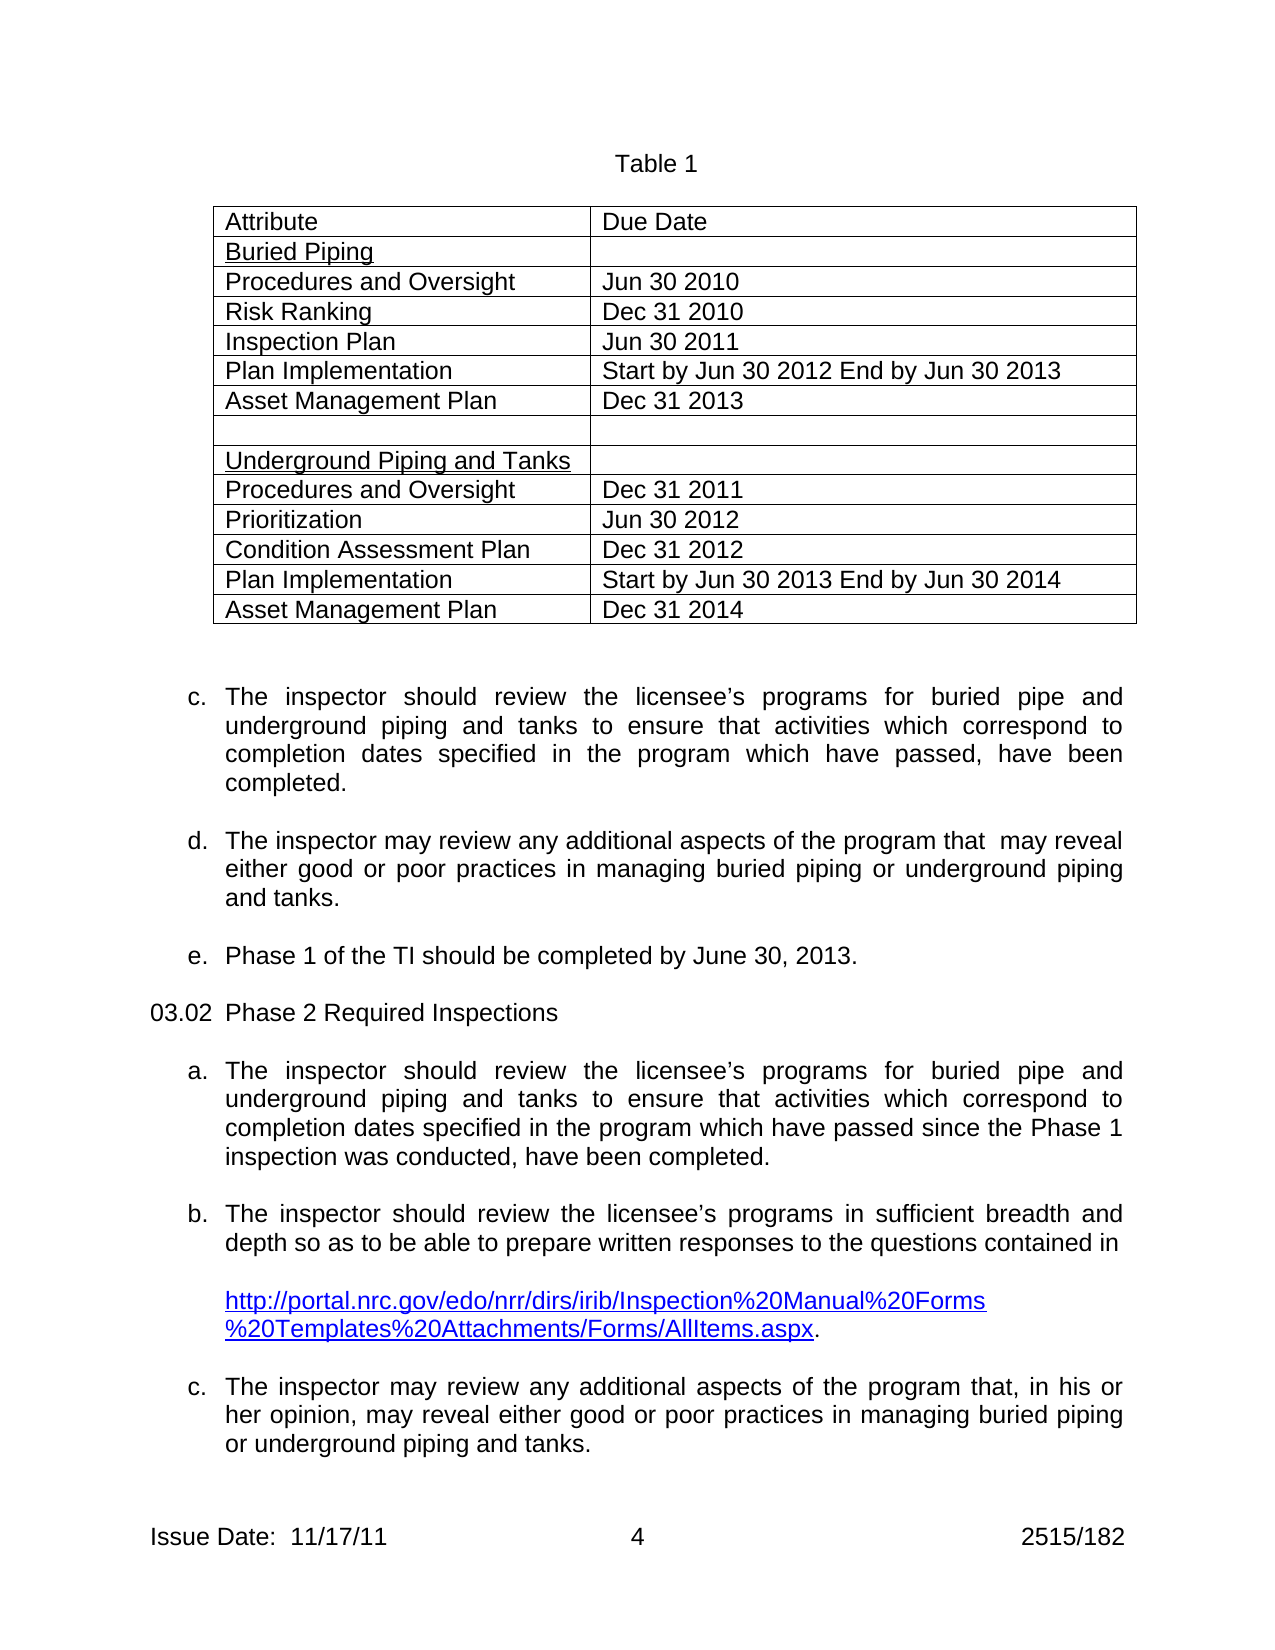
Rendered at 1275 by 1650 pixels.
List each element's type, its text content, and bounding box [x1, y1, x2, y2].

list b. The inspector should review the licensee’s programs in sufficient breadth and depth so as to be able to prepare written responses to the questions contained in [187, 1199, 1125, 1257]
table_cell [591, 446, 1136, 474]
table_cell Jun 30 2010 [591, 267, 1136, 296]
table_header Attribute [214, 207, 590, 236]
table_cell Dec 31 2011 [591, 475, 1136, 504]
table_cell Procedures and Oversight [214, 475, 590, 504]
text d. The inspector may review any additional aspects of the program that may reveal either good or poor practices in managing buried piping or underground piping and tanks. [187, 826, 1125, 912]
table_cell Inspection Plan [214, 326, 590, 355]
text Table 1 [187, 149, 1125, 177]
table_cell [591, 237, 1136, 266]
text 03.02 Phase 2 Required Inspections [150, 998, 1125, 1027]
table_cell Prioritization [214, 505, 590, 534]
table_header Due Date [591, 207, 1136, 236]
table_cell [591, 416, 1136, 444]
table_cell Jun 30 2011 [591, 326, 1136, 355]
text a. The inspector should review the licensee’s programs for buried pipe and underground piping and tanks to ensure that activities which correspond to completion dates specified in the program which have passed since the Phase 1 inspection was conducted, have been completed. [187, 1056, 1125, 1171]
table_cell Underground Piping and Tanks [214, 446, 590, 474]
text e. Phase 1 of the TI should be completed by June 30, 2013. [187, 941, 1125, 969]
table_cell Buried Piping [214, 237, 590, 266]
table_cell Dec 31 2013 [591, 386, 1136, 415]
text c. The inspector should review the licensee’s programs for buried pipe and underground piping and tanks to ensure that activities which correspond to completion dates specified in the program which have passed, have been completed. [187, 682, 1125, 797]
table_cell Plan Implementation [214, 356, 590, 385]
table_cell Risk Ranking [214, 297, 590, 325]
table_cell Jun 30 2012 [591, 505, 1136, 534]
table_cell Start by Jun 30 2012 End by Jun 30 2013 [591, 356, 1136, 385]
list http://portal.nrc.gov/edo/nrr/dirs/irib/Inspection%20Manual%20Forms%20Templates%20Attachments/Forms/AllItems.aspx. [225, 1257, 1125, 1343]
table_cell Plan Implementation [214, 565, 590, 593]
table_cell Dec 31 2012 [591, 535, 1136, 564]
table_cell Dec 31 2010 [591, 297, 1136, 325]
table_cell Start by Jun 30 2013 End by Jun 30 2014 [591, 565, 1136, 593]
text c. The inspector may review any additional aspects of the program that, in his or her opinion, may reveal either good or poor practices in managing buried piping or underground piping and tanks. [187, 1372, 1125, 1458]
table_cell [214, 416, 590, 444]
table_cell Procedures and Oversight [214, 267, 590, 296]
table_cell Condition Assessment Plan [214, 535, 590, 564]
table_cell Asset Management Plan [214, 386, 590, 415]
table_cell Asset Management Plan [214, 595, 590, 623]
table_cell Dec 31 2014 [591, 595, 1136, 623]
